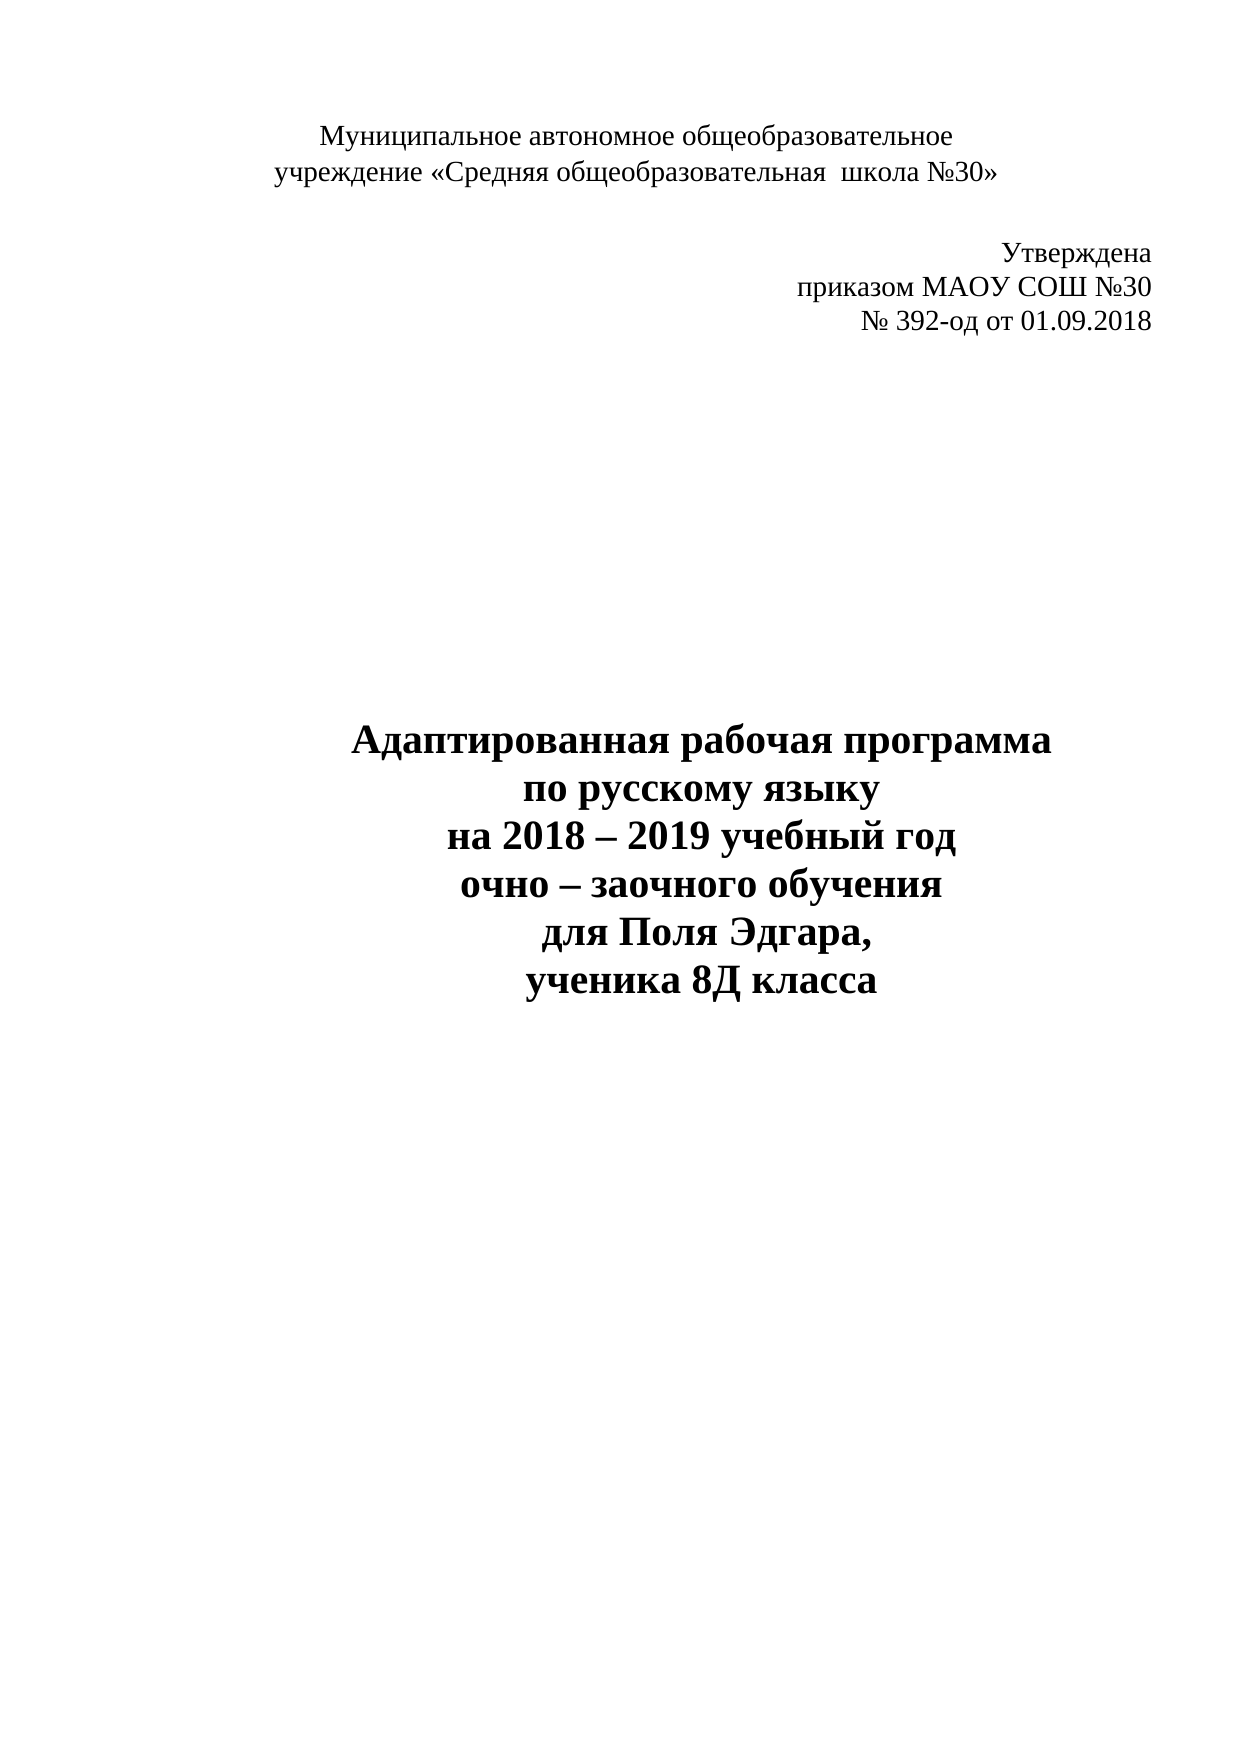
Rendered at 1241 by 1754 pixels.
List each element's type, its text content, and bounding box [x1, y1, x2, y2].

text по русскому языку [177, 763, 1152, 811]
text Утверждена [694, 236, 1152, 269]
text на 2018 – 2019 учебный год [177, 811, 1152, 858]
text № 392-од от 01.09.2018 [181, 303, 1152, 336]
text очно – заочного обучения [177, 858, 1152, 906]
text приказом МАОУ СОШ №30 [181, 269, 1152, 303]
text ученика 8Д класса [177, 954, 1152, 1002]
text Адаптированная рабочая программа [177, 715, 1152, 763]
text для Поля Эдгара, [177, 906, 1152, 954]
text Муниципальное автономное общеобразовательное учреждение «Средняя общеобразовательная школа №30» [121, 118, 1152, 188]
